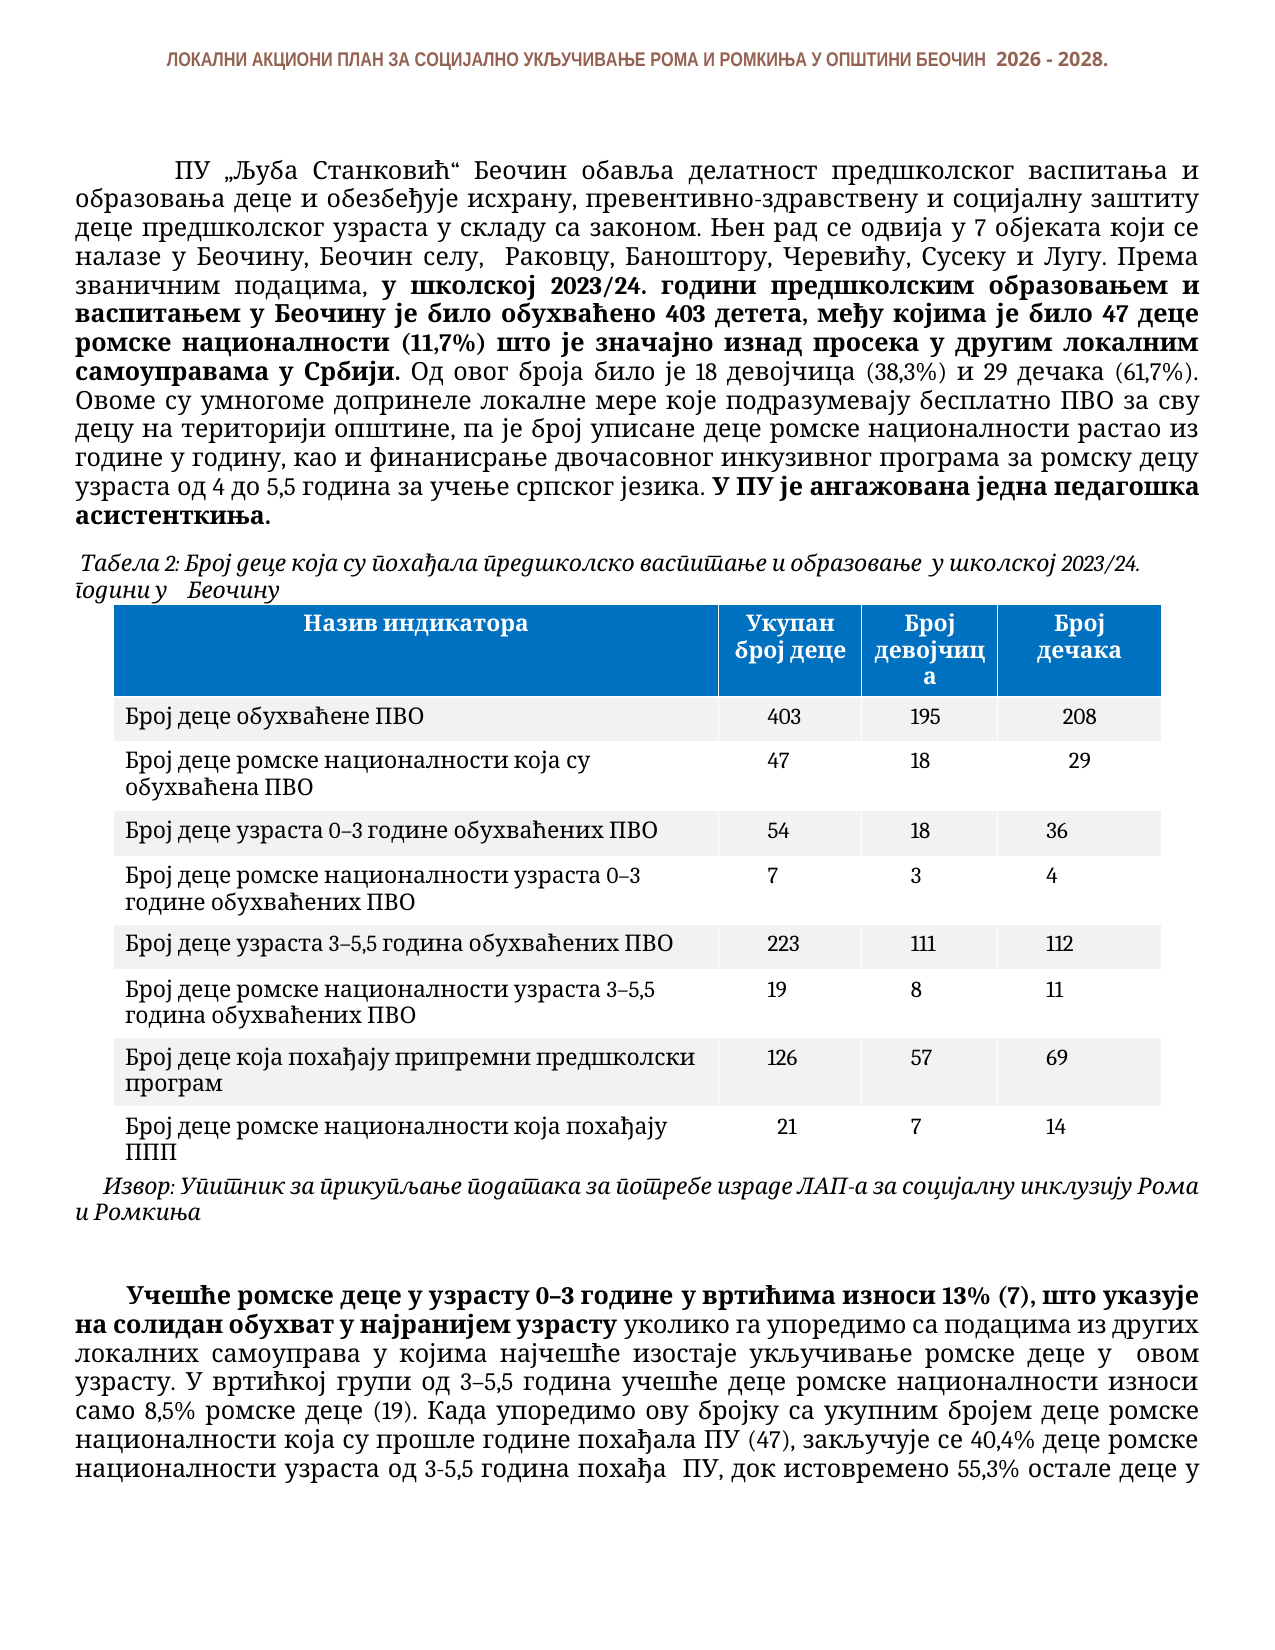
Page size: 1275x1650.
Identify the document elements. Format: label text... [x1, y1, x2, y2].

table_cell 18 [862, 811, 997, 856]
table_header Број девојчица [862, 605, 997, 696]
table_cell 403 [719, 698, 861, 741]
table_cell 14 [998, 1107, 1161, 1172]
table_cell Број деце узраста 0–3 године обухваћених ПВО [114, 811, 718, 856]
table_cell 57 [862, 1038, 997, 1106]
text ПУ „Љуба Станковић“ Беочин обавља делатност предшколског васпитања и образовања деце и обезбеђује исхрану, превентивно-здравствену и социјалну заштиту деце предшколског узраста у складу са законом. Њен рад се одвија у 7 објеката који се налазе у Беочину, Беочин селу, Раковцу, Баноштору, Черевићу, Сусеку и Лугу. Према званичним подацима, у школској 2023/24. години предшколским образовањем и васпитањем у Беочину је било обухваћено 403 детета, међу којима је било 47 деце ромске националности (11,7%) што је значајно изнад просека у другим локалним самоуправама у Србији. Од овог броја било је 18 девојчица (38,3%) и 29 дечака (61,7%). Овоме су умногоме допринеле локалне мере које подразумевају бесплатно ПВО за сву децу на територији општине, па је број уписане деце ромске националности растао из године у годину, као и финанисрање двочасовног инкузивног програма за ромску децу узраста од 4 до 5,5 година за учење српског језика. У ПУ је ангажована једна педагошка асистенткиња. [75, 157, 1200, 530]
table_cell Број деце која похађају припремни предшколски програм [114, 1038, 718, 1106]
table_cell 126 [719, 1038, 861, 1106]
table_cell Број деце ромске националности која похађају ППП [114, 1107, 718, 1172]
table_cell 3 [862, 857, 997, 924]
table_cell Број деце ромске националности која су обухваћена ПВО [114, 742, 718, 810]
table_cell 29 [998, 742, 1161, 810]
table_cell 195 [862, 698, 997, 741]
table_header Број дечака [998, 605, 1161, 696]
table_cell 7 [862, 1107, 997, 1172]
table_cell 69 [998, 1038, 1161, 1106]
table_cell 7 [719, 857, 861, 924]
table_cell 36 [998, 811, 1161, 856]
text Табела 2: Број деце која су похађала предшколско васпитање и образовање у школској 2023/24. години у Беочину [75, 551, 1200, 604]
table_cell 19 [719, 970, 861, 1037]
table_cell 208 [998, 698, 1161, 741]
table_cell 223 [719, 925, 861, 969]
table_header Укупан број деце [719, 605, 861, 696]
table_cell 18 [862, 742, 997, 810]
table_cell Број деце ромске националности узраста 3–5,5 година обухваћених ПВО [114, 970, 718, 1037]
table_header Назив индикатора [114, 605, 718, 696]
table_cell 47 [719, 742, 861, 810]
table_cell 8 [862, 970, 997, 1037]
table_cell Број деце обухваћене ПВО [114, 698, 718, 741]
table_cell Број деце ромске националности узраста 0–3 године обухваћених ПВО [114, 857, 718, 924]
table_cell 54 [719, 811, 861, 856]
table_cell 21 [719, 1107, 861, 1172]
table_cell 4 [998, 857, 1161, 924]
table_cell 111 [862, 925, 997, 969]
table_cell 11 [998, 970, 1161, 1037]
text Извор: Упитник за прикупљање података за потребе израде ЛАП-а за социјалну инклузију Рома и Ромкиња [75, 1173, 1200, 1226]
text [75, 1282, 1200, 1483]
table_cell Број деце узраста 3–5,5 година обухваћених ПВО [114, 925, 718, 969]
table_cell 112 [998, 925, 1161, 969]
